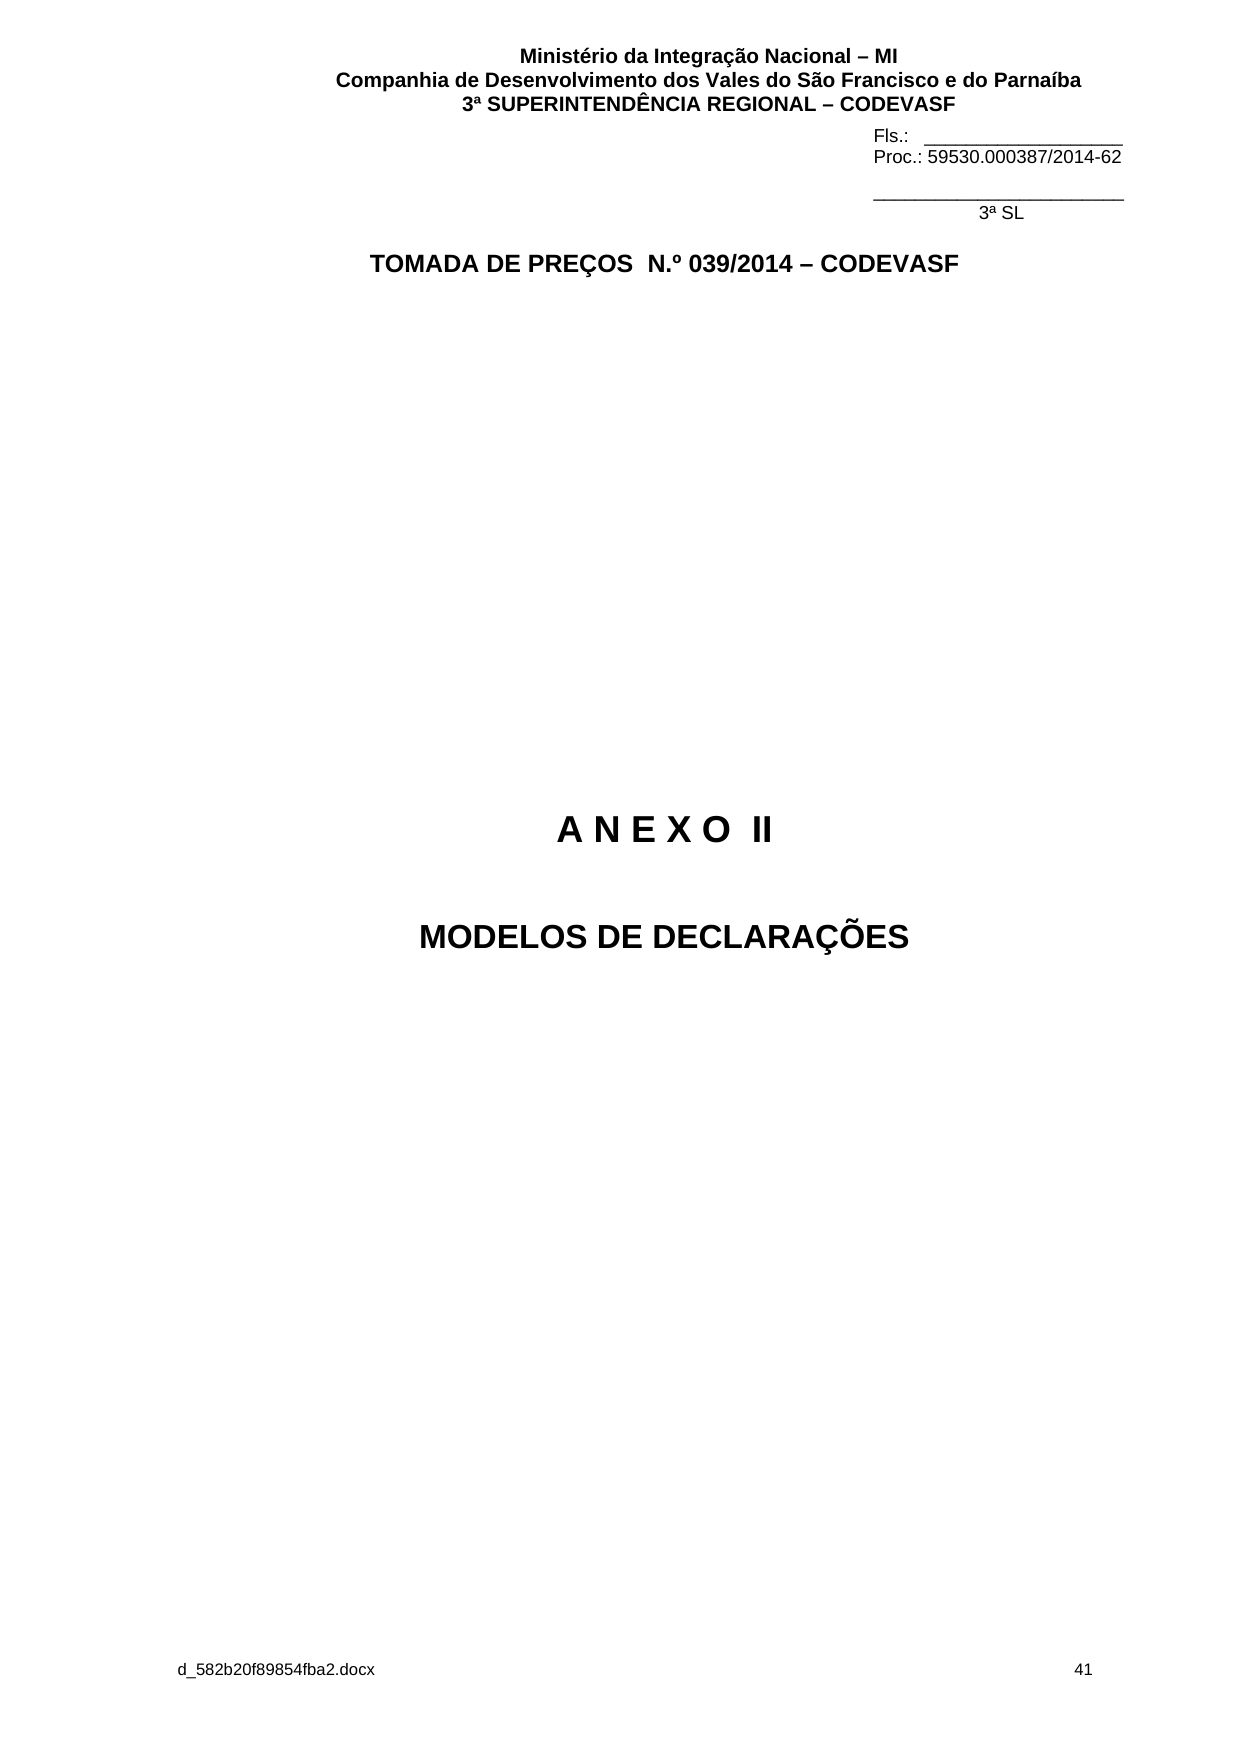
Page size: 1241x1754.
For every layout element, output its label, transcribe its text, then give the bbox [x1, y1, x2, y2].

text A N E X O II [177, 807, 1152, 850]
text MODELOS DE DECLARAÇÕES [177, 918, 1152, 956]
subtitle TOMADA DE PREÇOS N.º 039/2014 – CODEVASF [177, 248, 1152, 277]
